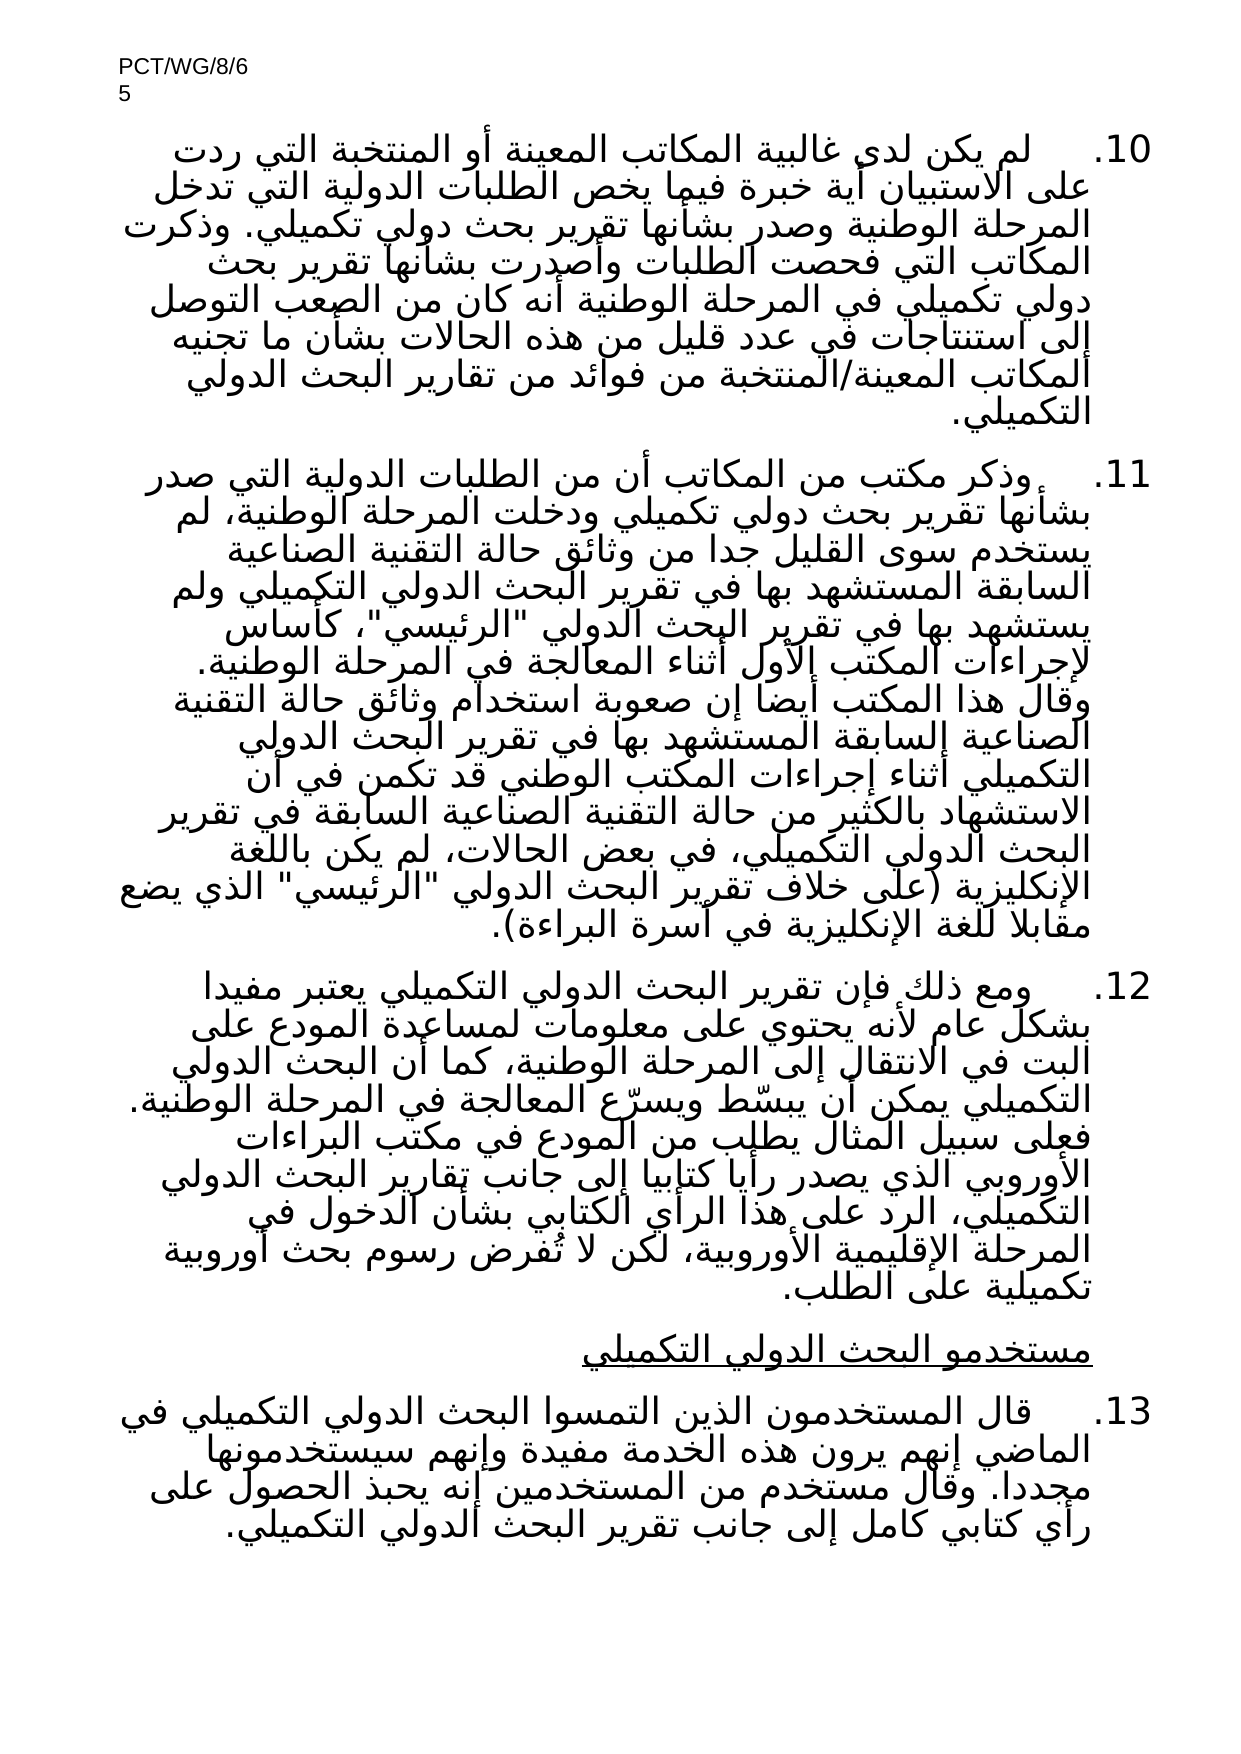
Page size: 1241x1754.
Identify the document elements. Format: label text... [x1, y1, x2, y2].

text لم يكن لدى غالبية المكاتب المعينة أو المنتخبة التي ردت على الاستبيان أية خبرة فيما يخص الطلبات الدولية التي تدخل المرحلة الوطنية وصدر بشأنها تقرير بحث دولي تكميلي. وذكرت المكاتب التي فحصت الطلبات وأصدرت بشأنها تقرير بحث دولي تكميلي في المرحلة الوطنية أنه كان من الصعب التوصل إلى استنتاجات في عدد قليل من هذه الحالات بشأن ما تجنيه المكاتب المعينة/المنتخبة من فوائد من تقارير البحث الدولي التكميلي. [118, 132, 1092, 432]
text وذكر مكتب من المكاتب أن من الطلبات الدولية التي صدر بشأنها تقرير بحث دولي تكميلي ودخلت المرحلة الوطنية، لم يستخدم سوى القليل جدا من وثائق حالة التقنية الصناعية السابقة المستشهد بها في تقرير البحث الدولي التكميلي ولم يستشهد بها في تقرير البحث الدولي "الرئيسي"، كأساس لإجراءات المكتب الأول أثناء المعالجة في المرحلة الوطنية. وقال هذا المكتب أيضا إن صعوبة استخدام وثائق حالة التقنية الصناعية السابقة المستشهد بها في تقرير البحث الدولي التكميلي أثناء إجراءات المكتب الوطني قد تكمن في أن الاستشهاد بالكثير من حالة التقنية الصناعية السابقة في تقرير البحث الدولي التكميلي، في بعض الحالات، لم يكن باللغة الإنكليزية (على خلاف تقرير البحث الدولي "الرئيسي" الذي يضع مقابلا للغة الإنكليزية في أسرة البراءة). [118, 457, 1092, 945]
list مستخدمو البحث الدولي التكميلي [118, 1332, 1092, 1370]
text ومع ذلك فإن تقرير البحث الدولي التكميلي يعتبر مفيدا بشكل عام لأنه يحتوي على معلومات لمساعدة المودع على البت في الانتقال إلى المرحلة الوطنية، كما أن البحث الدولي التكميلي يمكن أن يبسّط ويسرّع المعالجة في المرحلة الوطنية. فعلى سبيل المثال يطلب من المودع في مكتب البراءات الأوروبي الذي يصدر رأيا كتابيا إلى جانب تقارير البحث الدولي التكميلي، الرد على هذا الرأي الكتابي بشأن الدخول في المرحلة الإقليمية الأوروبية، لكن لا تُفرض رسوم بحث أوروبية تكميلية على الطلب. [118, 970, 1092, 1307]
text قال المستخدمون الذين التمسوا البحث الدولي التكميلي في الماضي إنهم يرون هذه الخدمة مفيدة وإنهم سيستخدمونها مجددا. وقال مستخدم من المستخدمين إنه يحبذ الحصول على رأي كتابي كامل إلى جانب تقرير البحث الدولي التكميلي. [118, 1395, 1092, 1545]
